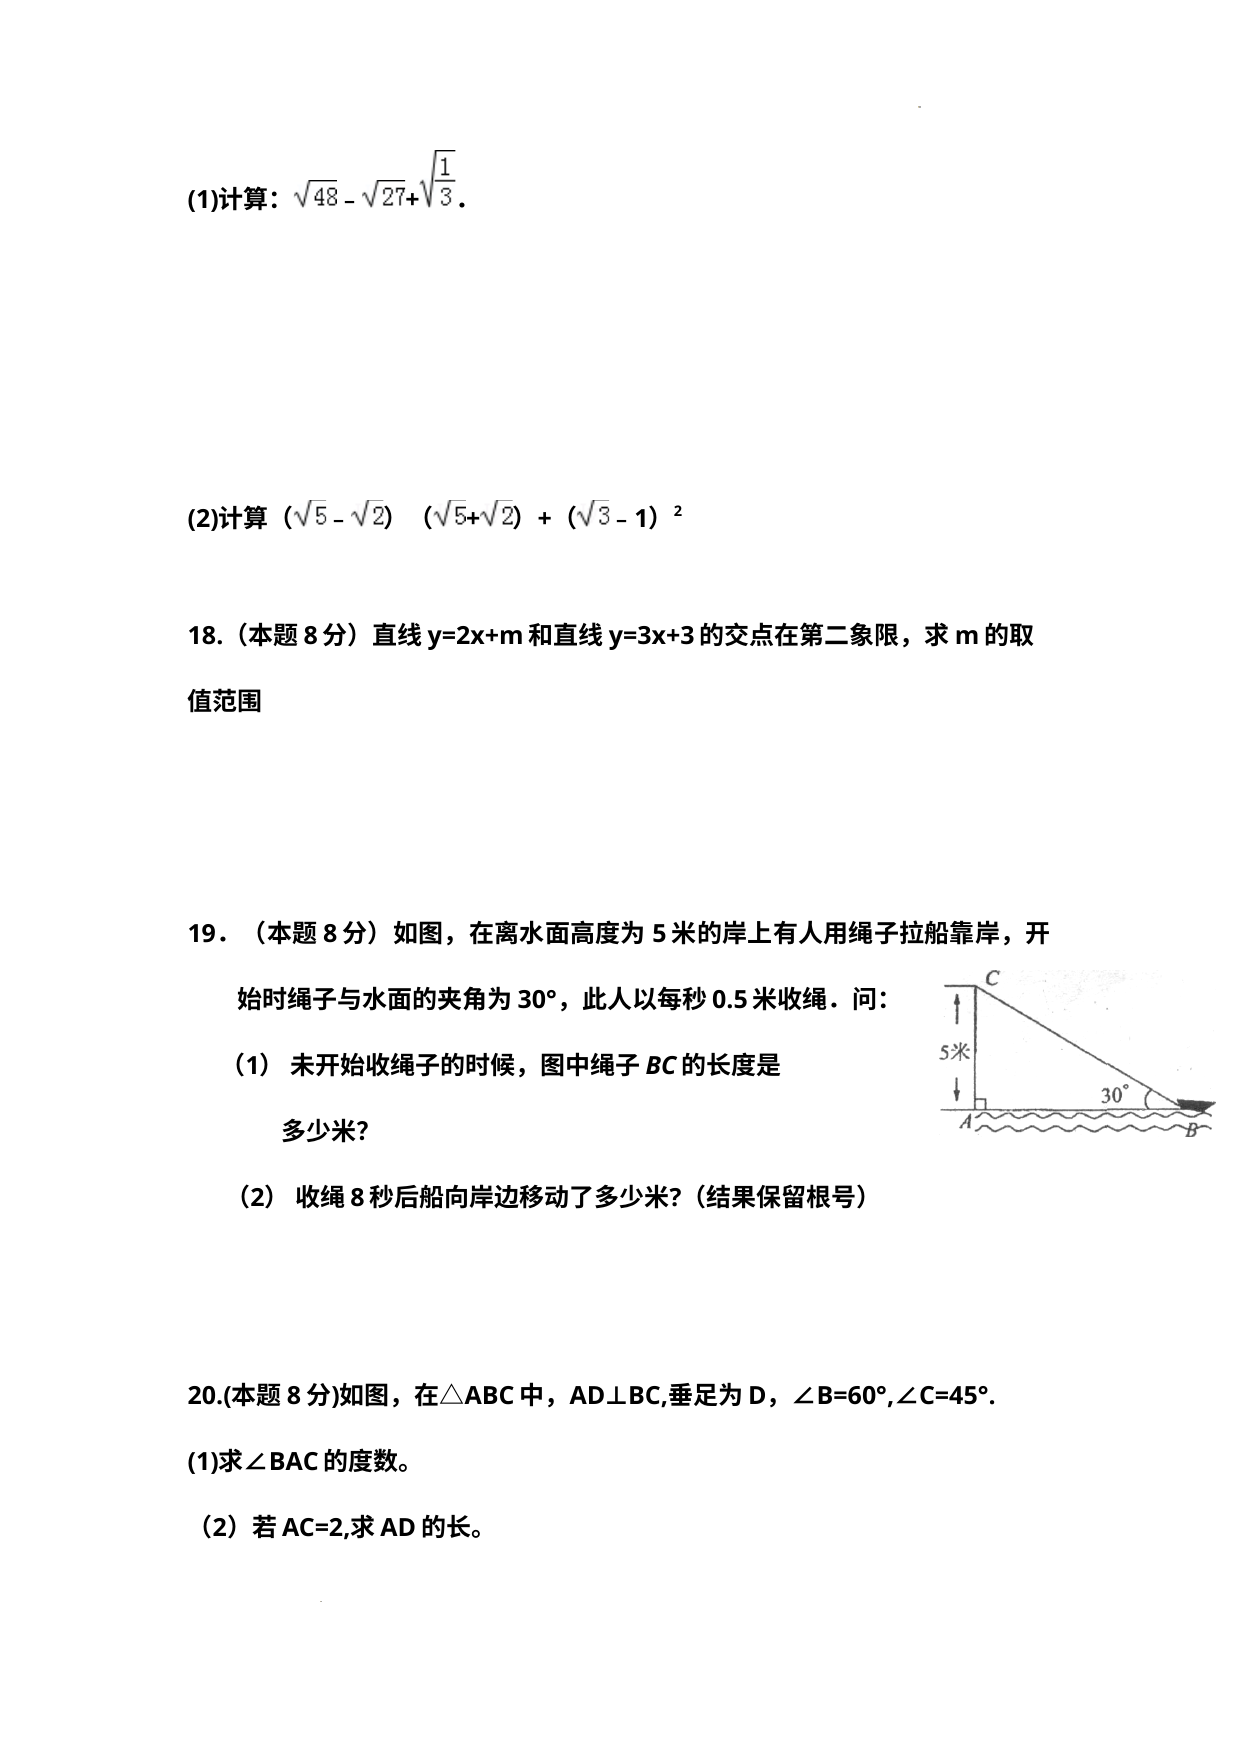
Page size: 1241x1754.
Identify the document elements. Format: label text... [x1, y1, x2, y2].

text 多少米？ [220, 1096, 1053, 1162]
list 18.（本题8分）直线y=2x+m和直线y=3x+3的交点在第二象限，求m的取值范围 [187, 601, 1053, 733]
text (1)计算：﹣+． [187, 151, 1053, 217]
text 20.(本题8分)如图，在△ABC中，AD⊥BC,垂足为D，∠B=60°,∠C=45°. [187, 1360, 1053, 1426]
picture [293, 500, 327, 528]
picture [576, 500, 610, 528]
text 19．（本题8分）如图，在离水面高度为5米的岸上有人用绳子拉船靠岸，开始时绳子与水面的夹角为30°，此人以每秒0.5米收绳．问： [187, 898, 1053, 1030]
picture [351, 500, 384, 528]
picture [419, 150, 456, 209]
picture [480, 500, 513, 528]
picture [362, 180, 406, 209]
text （1） 未开始收绳子的时候，图中绳子BC的长度是 [220, 1030, 939, 1096]
text (2)计算（﹣）（+）+（﹣1）2 [187, 484, 1053, 550]
picture [293, 180, 337, 209]
list （2）若AC=2,求AD的长。 [187, 1492, 1053, 1558]
text （2） 收绳8秒后船向岸边移动了多少米?（结果保留根号） [187, 1162, 1053, 1228]
text (1)求∠BAC的度数。 [187, 1426, 1053, 1492]
picture [433, 500, 466, 528]
